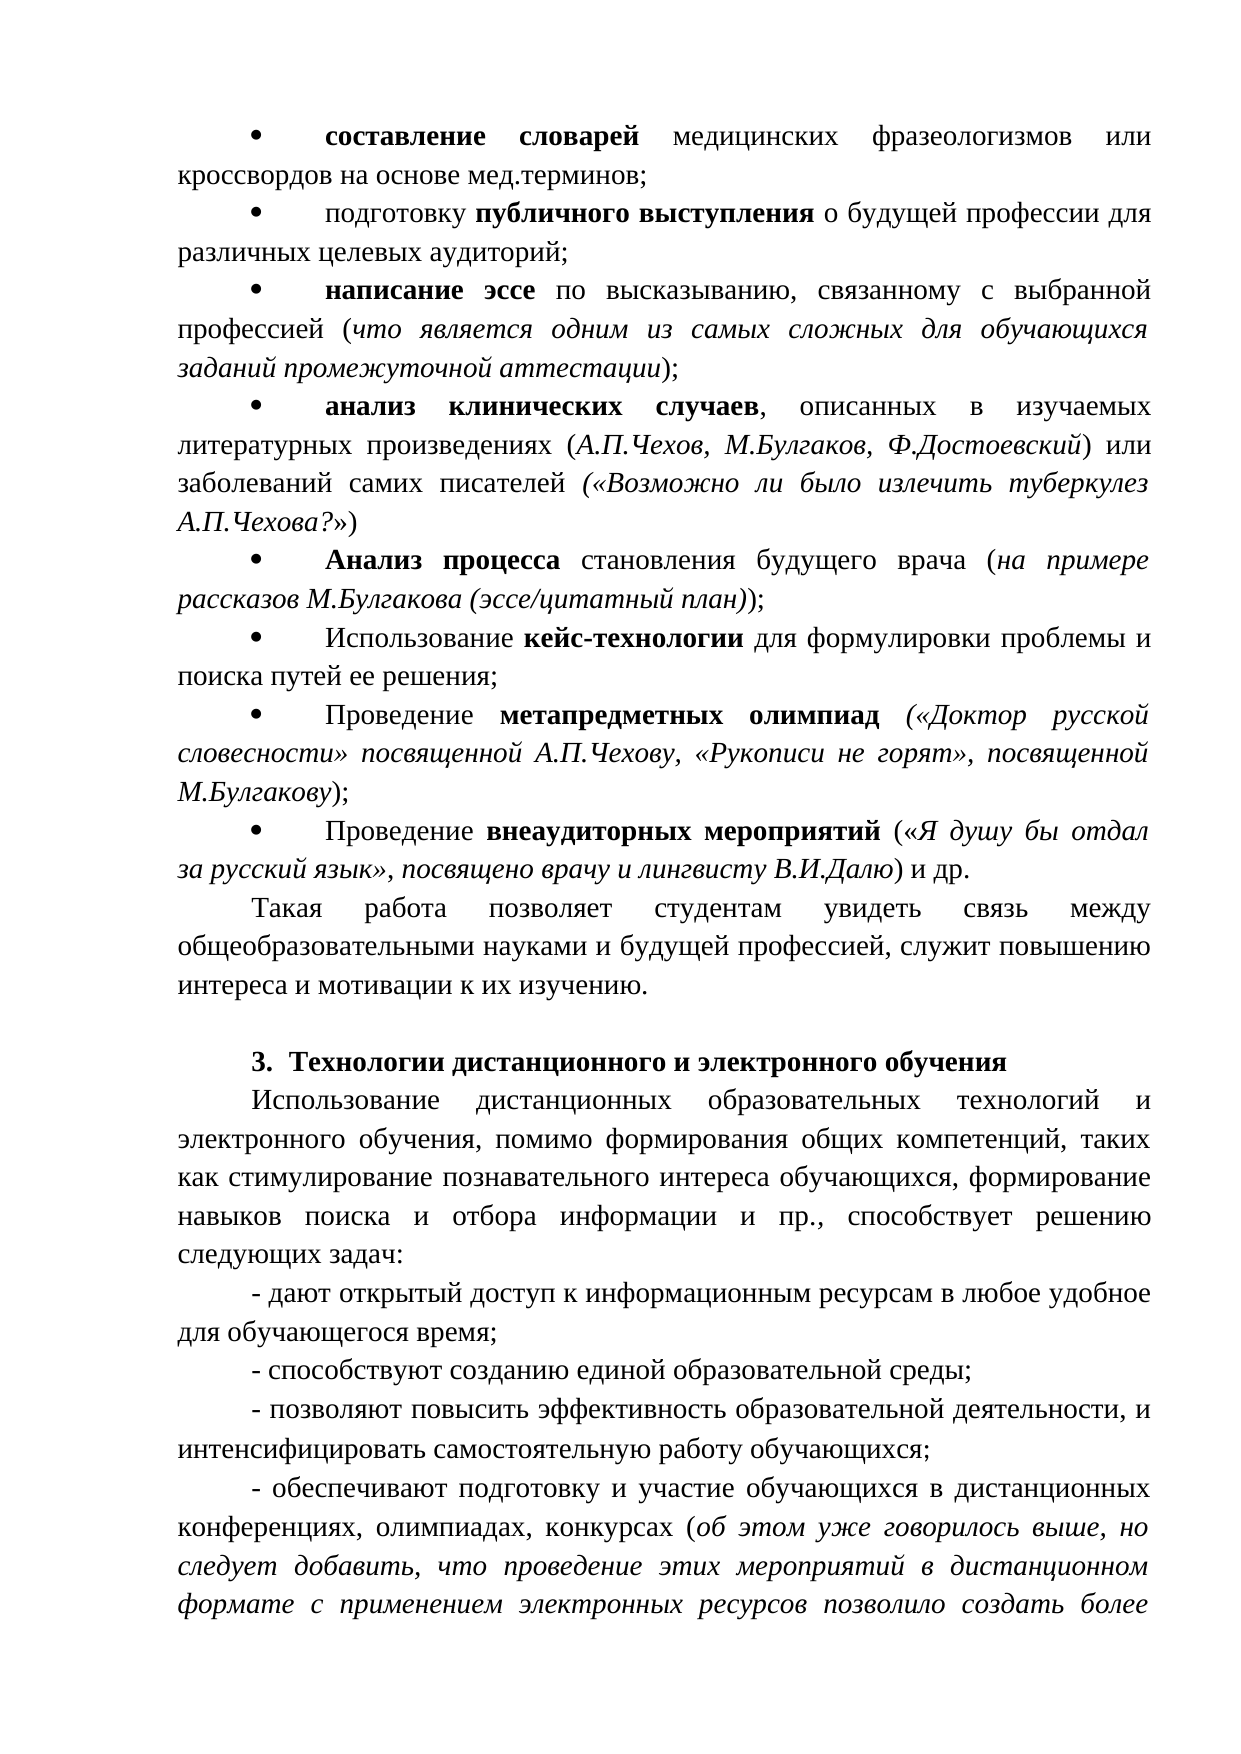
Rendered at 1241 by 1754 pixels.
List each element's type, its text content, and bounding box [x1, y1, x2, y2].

list Использование кейс-технологии для формулировки проблемы и поиска путей ее решения; [177, 620, 1152, 692]
list Проведение внеаудиторных мероприятий («Я душу бы отдал за русский язык», посвящено врачу и лингвисту В.И.Далю) и др. [177, 813, 1152, 885]
text - способствуют созданию единой образовательной среды; [177, 1352, 1152, 1386]
text Использование дистанционных образовательных технологий и электронного обучения, помимо формирования общих компетенций, таких как стимулирование познавательного интереса обучающихся, формирование навыков поиска и отбора информации и пр., способствует решению следующих задач: [177, 1082, 1152, 1270]
text - позволяют повысить эффективность образовательной деятельности, и интенсифицировать самостоятельную работу обучающихся; [177, 1391, 1152, 1465]
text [177, 1471, 1152, 1620]
text Такая работа позволяет студентам увидеть связь между общеобразовательными науками и будущей профессией, служит повышению интереса и мотивации к их изучению. [177, 890, 1152, 1000]
list подготовку публичного выступления о будущей профессии для различных целевых аудиторий; [177, 195, 1152, 267]
list Технологии дистанционного и электронного обучения [251, 1044, 1152, 1077]
list Анализ процесса становления будущего врача (на примере рассказов М.Булгакова (эссе/цитатный план)); [177, 542, 1152, 615]
list анализ клинических случаев, описанных в изучаемых литературных произведениях (А.П.Чехов, М.Булгаков, Ф.Достоевский) или заболеваний самих писателей («Возможно ли было излечить туберкулез А.П.Чехова?») [177, 388, 1152, 537]
text - дают открытый доступ к информационным ресурсам в любое удобное для обучающегося время; [177, 1275, 1152, 1347]
list Проведение метапредметных олимпиад («Доктор русской словесности» посвященной А.П.Чехову, «Рукописи не горят», посвященной М.Булгакову); [177, 697, 1152, 808]
list составление словарей медицинских фразеологизмов или кроссвордов на основе мед.терминов; [177, 118, 1152, 190]
list написание эссе по высказыванию, связанному с выбранной профессией (что является одним из самых сложных для обучающихся заданий промежуточной аттестации); [177, 272, 1152, 383]
